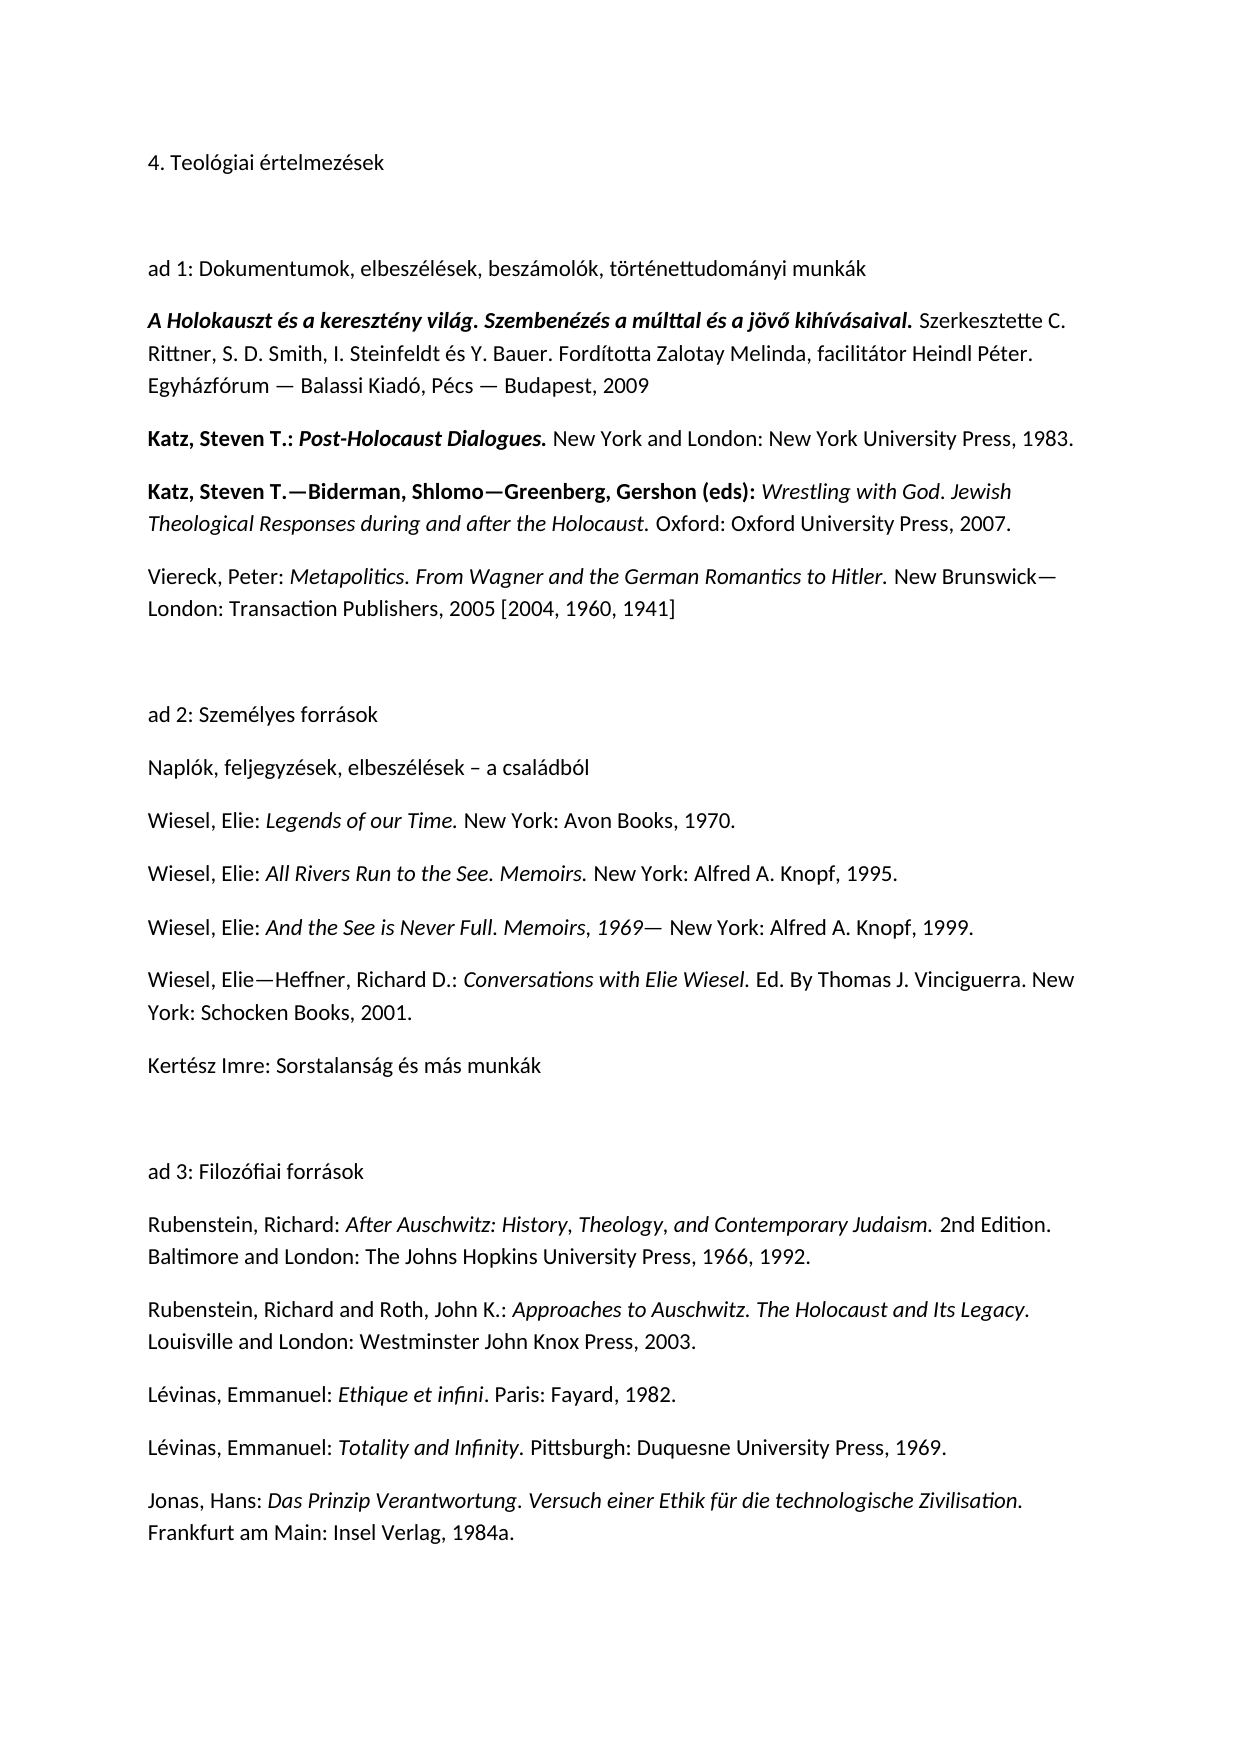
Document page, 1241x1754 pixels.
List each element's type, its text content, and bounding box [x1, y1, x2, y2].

text Wiesel, Elie: And the See is Never Full. Memoirs, 1969— New York: Alfred A. Knopf, 1999. [148, 913, 1093, 941]
text ad 3: Filozófiai források [148, 1157, 1093, 1185]
text Rubenstein, Richard: After Auschwitz: History, Theology, and Contemporary Judaism. 2nd Edition. Baltimore and London: The Johns Hopkins University Press, 1966, 1992. [148, 1210, 1093, 1270]
text Rubenstein, Richard and Roth, John K.: Approaches to Auschwitz. The Holocaust and Its Legacy. Louisville and London: Westminster John Knox Press, 2003. [148, 1295, 1093, 1355]
text Wiesel, Elie—Heffner, Richard D.: Conversations with Elie Wiesel. Ed. By Thomas J. Vinciguerra. New York: Schocken Books, 2001. [148, 966, 1093, 1026]
text 4. Teológiai értelmezések [148, 148, 1093, 176]
text Kertész Imre: Sorstalanság és más munkák [148, 1051, 1093, 1079]
text Wiesel, Elie: All Rivers Run to the See. Memoirs. New York: Alfred A. Knopf, 1995. [148, 859, 1093, 888]
text Lévinas, Emmanuel: Ethique et infini. Paris: Fayard, 1982. [148, 1380, 1093, 1408]
text ad 2: Személyes források [148, 701, 1093, 728]
text ad 1: Dokumentumok, elbeszélések, beszámolók, történettudományi munkák [148, 254, 1093, 282]
text Jonas, Hans: Das Prinzip Verantwortung. Versuch einer Ethik für die technologische Zivilisation. Frankfurt am Main: Insel Verlag, 1984a. [148, 1486, 1093, 1547]
text Viereck, Peter: Metapolitics. From Wagner and the German Romantics to Hitler. New Brunswick—London: Transaction Publishers, 2005 [2004, 1960, 1941] [148, 562, 1093, 622]
text Wiesel, Elie: Legends of our Time. New York: Avon Books, 1970. [148, 807, 1093, 834]
text Katz, Steven T.: Post-Holocaust Dialogues. New York and London: New York University Press, 1983. [148, 424, 1093, 452]
text Lévinas, Emmanuel: Totality and Infinity. Pittsburgh: Duquesne University Press, 1969. [148, 1433, 1093, 1461]
text A Holokauszt és a keresztény világ. Szembenézés a múlttal és a jövő kihívásaival. Szerkesztette C. Rittner, S. D. Smith, I. Steinfeldt és Y. Bauer. Fordította Zalotay Melinda, facilitátor Heindl Péter. Egyházfórum — Balassi Kiadó, Pécs — Budapest, 2009 [148, 307, 1093, 399]
text Katz, Steven T.—Biderman, Shlomo—Greenberg, Gershon (eds): Wrestling with God. Jewish Theological Responses during and after the Holocaust. Oxford: Oxford University Press, 2007. [148, 477, 1093, 537]
text Naplók, feljegyzések, elbeszélések – a családból [148, 753, 1093, 782]
